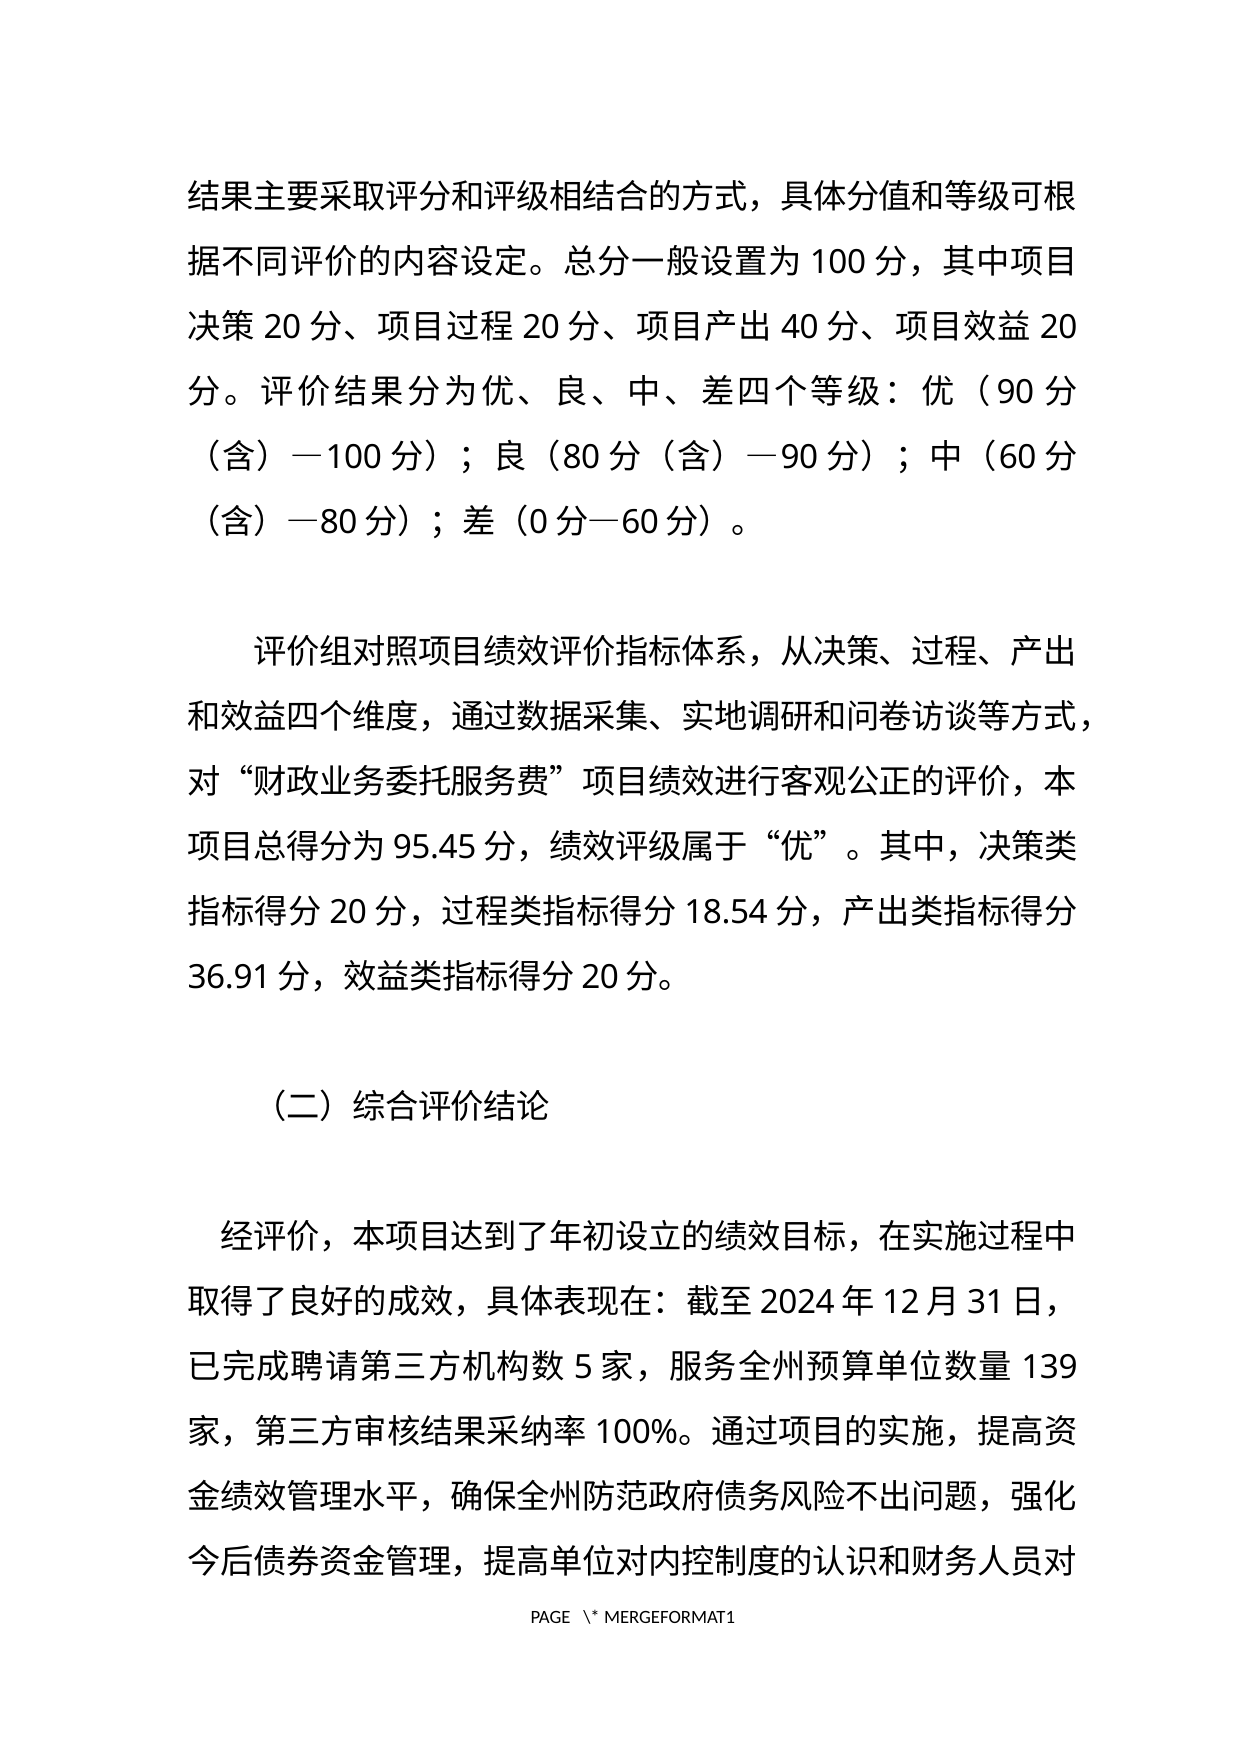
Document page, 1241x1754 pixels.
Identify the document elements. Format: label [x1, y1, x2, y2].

text [187, 162, 1078, 1592]
